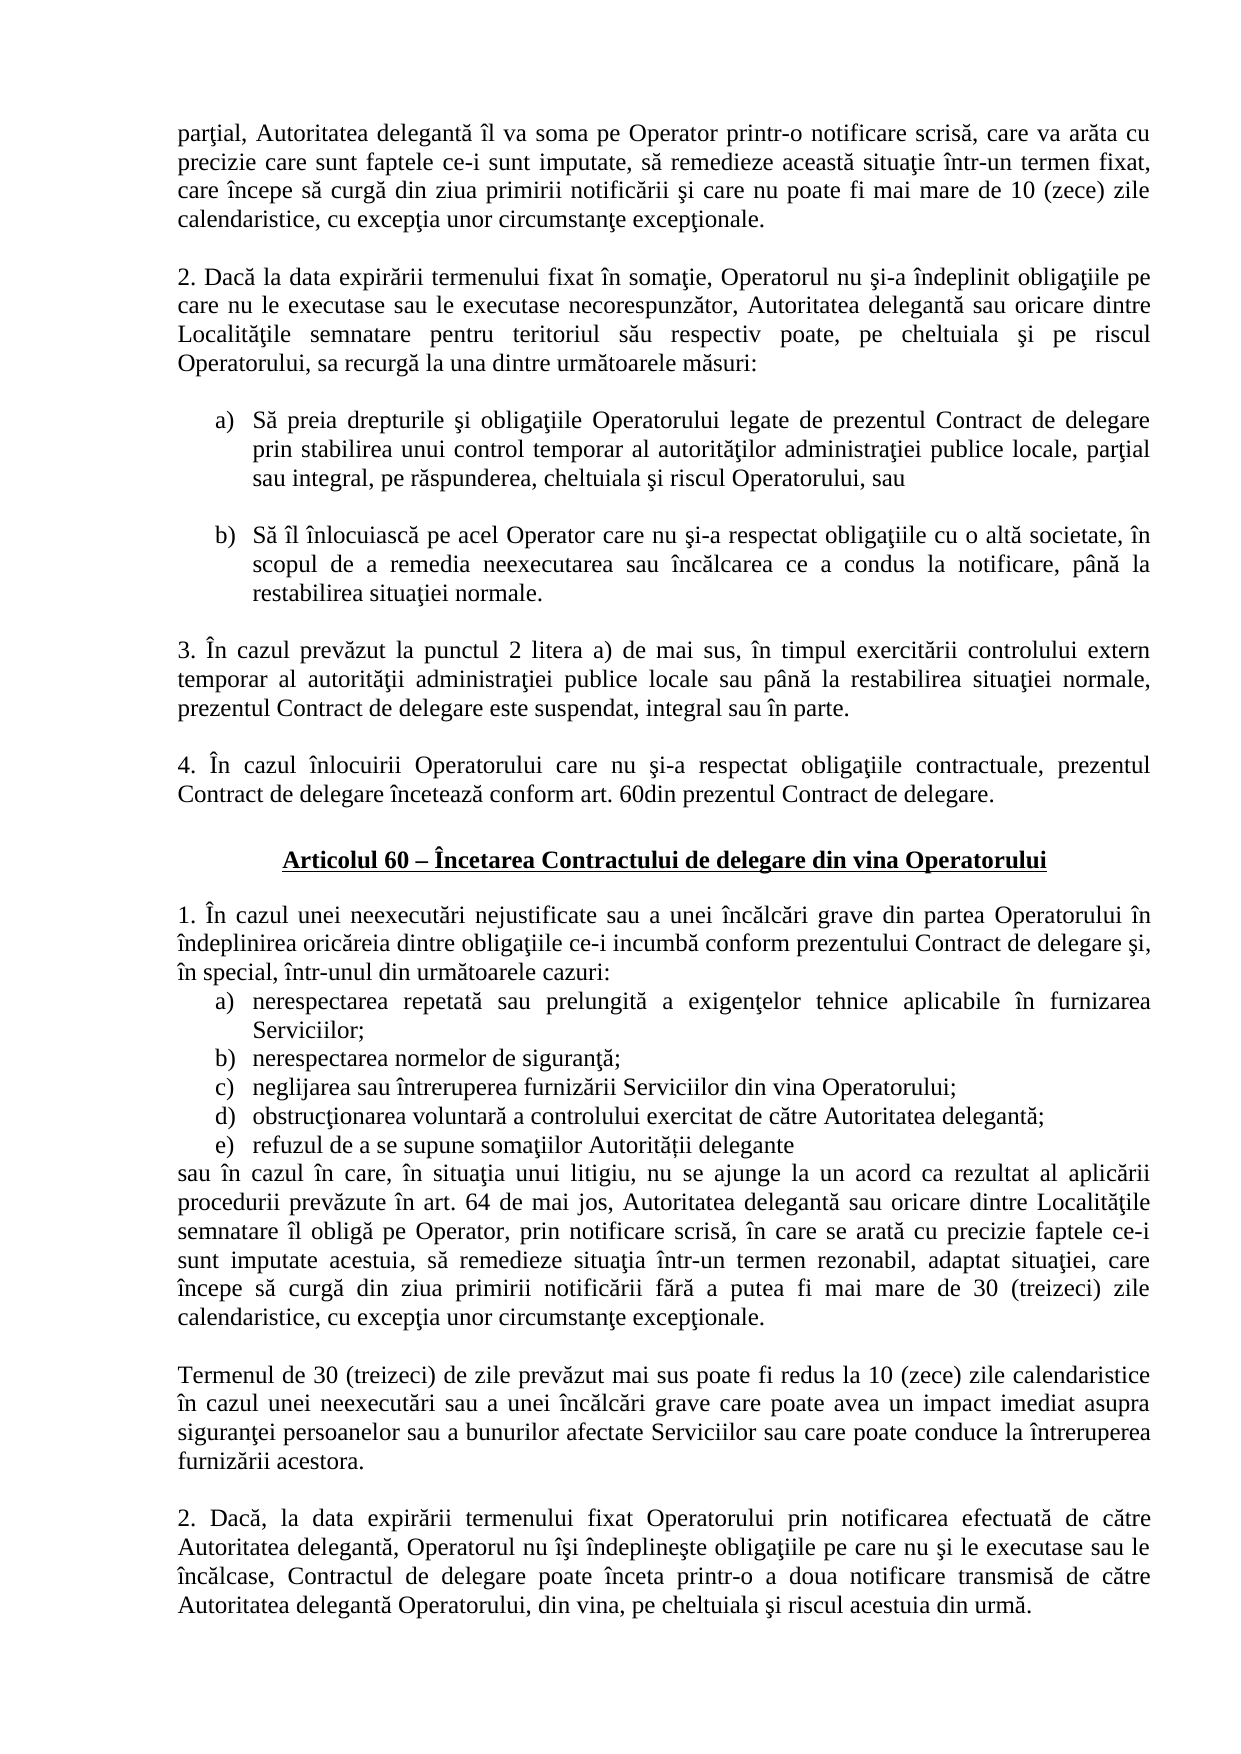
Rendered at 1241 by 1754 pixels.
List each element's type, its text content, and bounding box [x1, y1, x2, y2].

list Să preia drepturile şi obligaţiile Operatorului legate de prezentul Contract de delegare prin stabilirea unui control temporar al autorităţilor administraţiei publice locale, parţial sau integral, pe răspunderea, cheltuiala şi riscul Operatorului, sau [215, 406, 1152, 492]
text 2. Dacă, la data expirării termenului fixat Operatorului prin notificarea efectuată de către Autoritatea delegantă, Operatorul nu îşi îndeplineşte obligaţiile pe care nu şi le executase sau le încălcase, Contractul de delegare poate înceta printr-o a doua notificare transmisă de către Autoritatea delegantă Operatorului, din vina, pe cheltuiala şi riscul acestuia din urmă. [177, 1503, 1152, 1618]
text 2. Dacă la data expirării termenului fixat în somaţie, Operatorul nu şi-a îndeplinit obligaţiile pe care nu le executase sau le executase necorespunzător, Autoritatea delegantă sau oricare dintre Localităţile semnatare pentru teritoriul său respectiv poate, pe cheltuiala şi pe riscul Operatorului, sa recurgă la una dintre următoarele măsuri: [177, 262, 1152, 377]
list Să îl înlocuiască pe acel Operator care nu şi-a respectat obligaţiile cu o altă societate, în scopul de a remedia neexecutarea sau încălcarea ce a condus la notificare, până la restabilirea situaţiei normale. [215, 521, 1152, 607]
subtitle Articolul 60 – Încetarea Contractului de delegare din vina Operatorului [177, 846, 1152, 875]
list obstrucţionarea voluntară a controlului exercitat de către Autoritatea delegantă; [215, 1101, 1152, 1130]
text Termenul de 30 (treizeci) de zile prevăzut mai sus poate fi redus la 10 (zece) zile calendaristice în cazul unei neexecutări sau a unei încălcări grave care poate avea un impact imediat asupra siguranţei persoanelor sau a bunurilor afectate Serviciilor sau care poate conduce la întreruperea furnizării acestora. [177, 1360, 1152, 1475]
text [177, 118, 1152, 233]
text 4. În cazul înlocuirii Operatorului care nu şi-a respectat obligaţiile contractuale, prezentul Contract de delegare încetează conform art. 60din prezentul Contract de delegare. [177, 751, 1152, 808]
list refuzul de a se supune somaţiilor Autorității delegante [215, 1130, 1152, 1158]
list neglijarea sau întreruperea furnizării Serviciilor din vina Operatorului; [215, 1072, 1152, 1101]
text 1. În cazul unei neexecutări nejustificate sau a unei încălcări grave din partea Operatorului în îndeplinirea oricăreia dintre obligaţiile ce-i incumbă conform prezentului Contract de delegare şi, în special, într-unul din următoarele cazuri: [177, 900, 1152, 986]
text 3. În cazul prevăzut la punctul 2 litera a) de mai sus, în timpul exercitării controlului extern temporar al autorităţii administraţiei publice locale sau până la restabilirea situaţiei normale, prezentul Contract de delegare este suspendat, integral sau în parte. [177, 636, 1152, 722]
list nerespectarea repetată sau prelungită a exigenţelor tehnice aplicabile în furnizarea Serviciilor; [215, 986, 1152, 1043]
text sau în cazul în care, în situaţia unui litigiu, nu se ajunge la un acord ca rezultat al aplicării procedurii prevăzute în art. 64 de mai jos, Autoritatea delegantă sau oricare dintre Localităţile semnatare îl obligă pe Operator, prin notificare scrisă, în care se arată cu precizie faptele ce-i sunt imputate acestuia, să remedieze situaţia într-un termen rezonabil, adaptat situaţiei, care începe să curgă din ziua primirii notificării fără a putea fi mai mare de 30 (treizeci) zile calendaristice, cu excepţia unor circumstanţe excepţionale. [177, 1158, 1152, 1331]
list nerespectarea normelor de siguranţă; [215, 1043, 1152, 1072]
